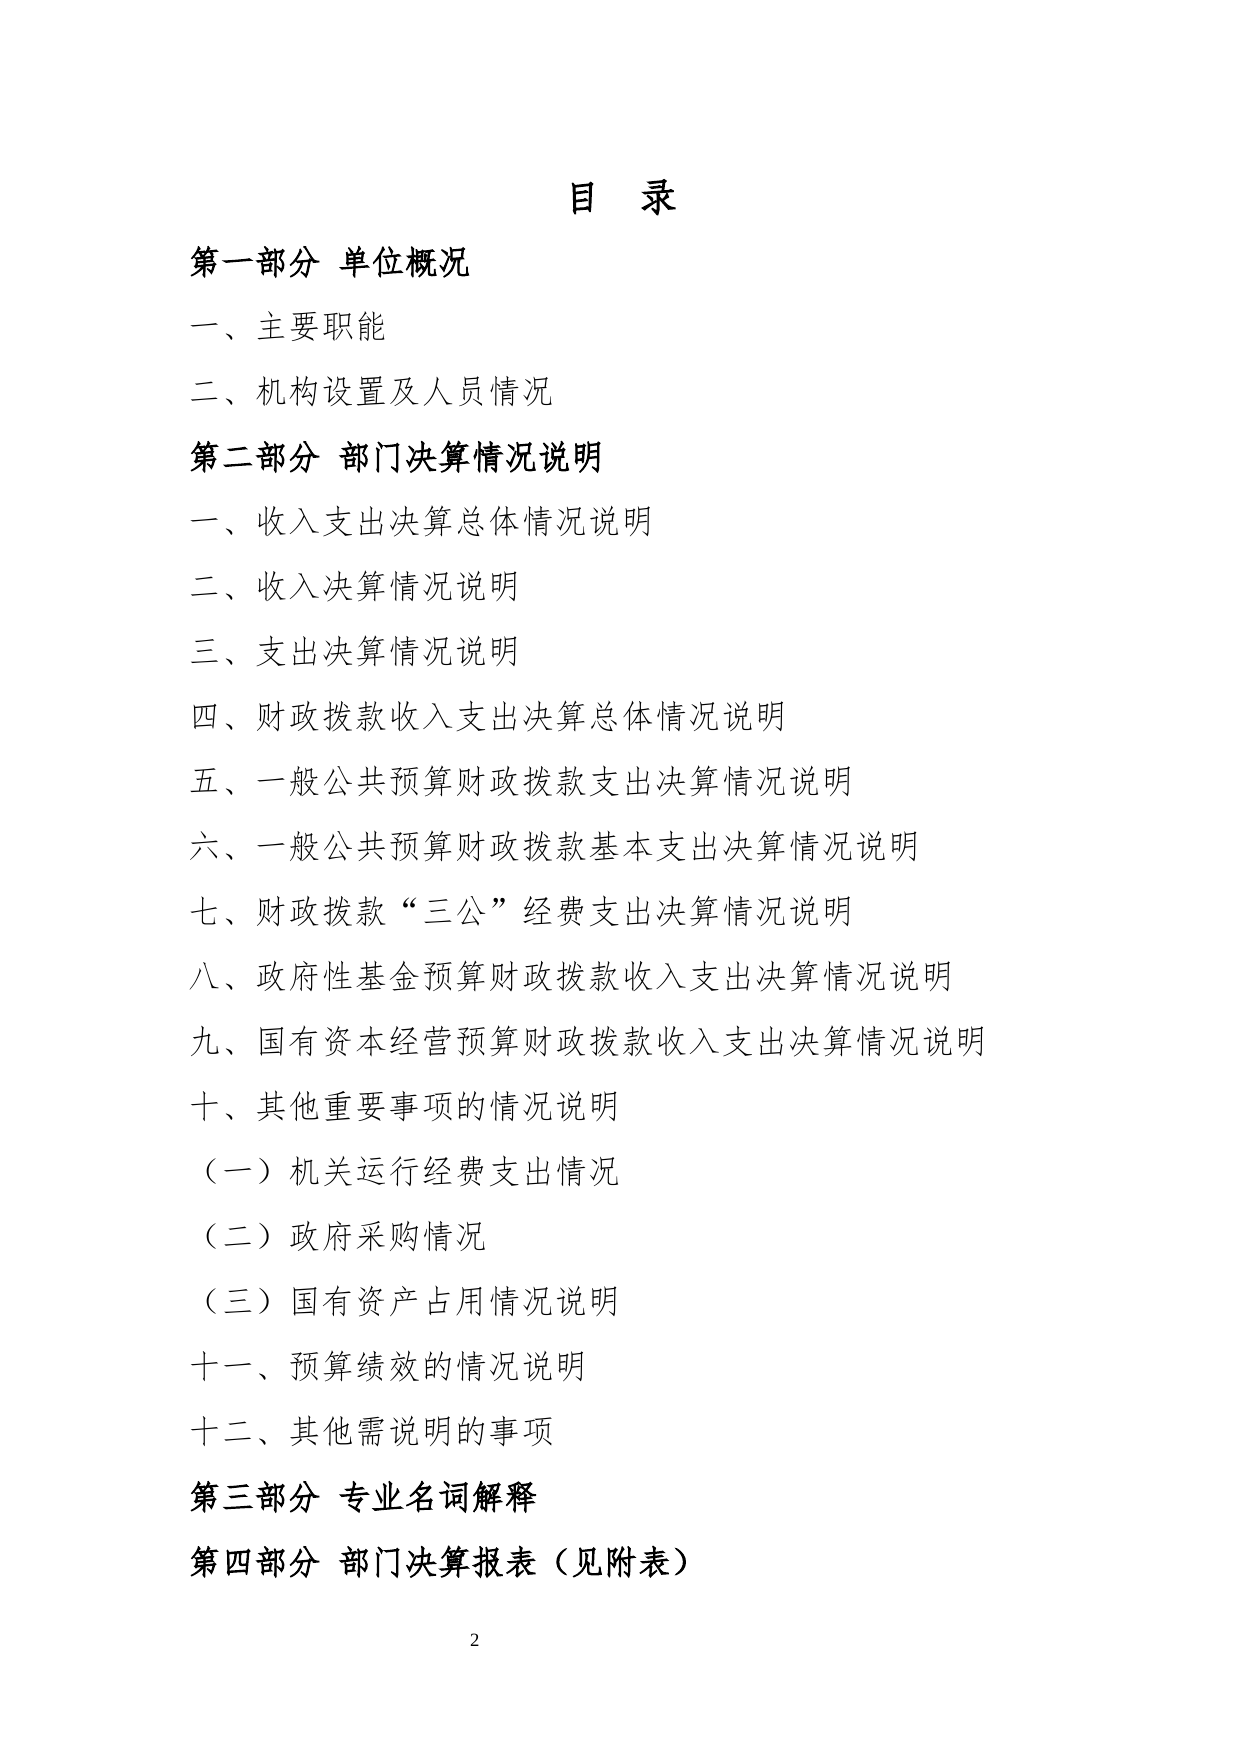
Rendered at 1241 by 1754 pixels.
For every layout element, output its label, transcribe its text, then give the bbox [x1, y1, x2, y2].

text 十二、其他需说明的事项 [187, 1397, 1053, 1462]
text 三、支出决算情况说明 [187, 617, 1053, 682]
text 第一部分 单位概况 [187, 227, 1053, 292]
text （三）国有资产占用情况说明 [187, 1267, 1053, 1332]
text 第四部分 部门决算报表（见附表） [187, 1527, 1053, 1592]
text （二）政府采购情况 [187, 1202, 1053, 1267]
text 十一、预算绩效的情况说明 [187, 1332, 1053, 1397]
text （一）机关运行经费支出情况 [187, 1137, 1053, 1202]
text 五、一般公共预算财政拨款支出决算情况说明 [187, 747, 1053, 812]
text 六、一般公共预算财政拨款基本支出决算情况说明 [187, 812, 1053, 877]
text 一、主要职能 [187, 292, 1053, 357]
text 二、机构设置及人员情况 [187, 357, 1053, 422]
text 二、收入决算情况说明 [187, 552, 1053, 617]
text 四、财政拨款收入支出决算总体情况说明 [187, 682, 1053, 747]
text 十、其他重要事项的情况说明 [187, 1072, 1053, 1137]
text 第二部分 部门决算情况说明 [187, 422, 1053, 487]
text 第三部分 专业名词解释 [187, 1462, 1053, 1527]
text 一、收入支出决算总体情况说明 [187, 487, 1053, 552]
text 九、国有资本经营预算财政拨款收入支出决算情况说明 [187, 1007, 1053, 1072]
text 七、财政拨款“三公”经费支出决算情况说明 [187, 877, 1053, 942]
text 目 录 [187, 162, 1053, 227]
text 八、政府性基金预算财政拨款收入支出决算情况说明 [187, 942, 1053, 1007]
